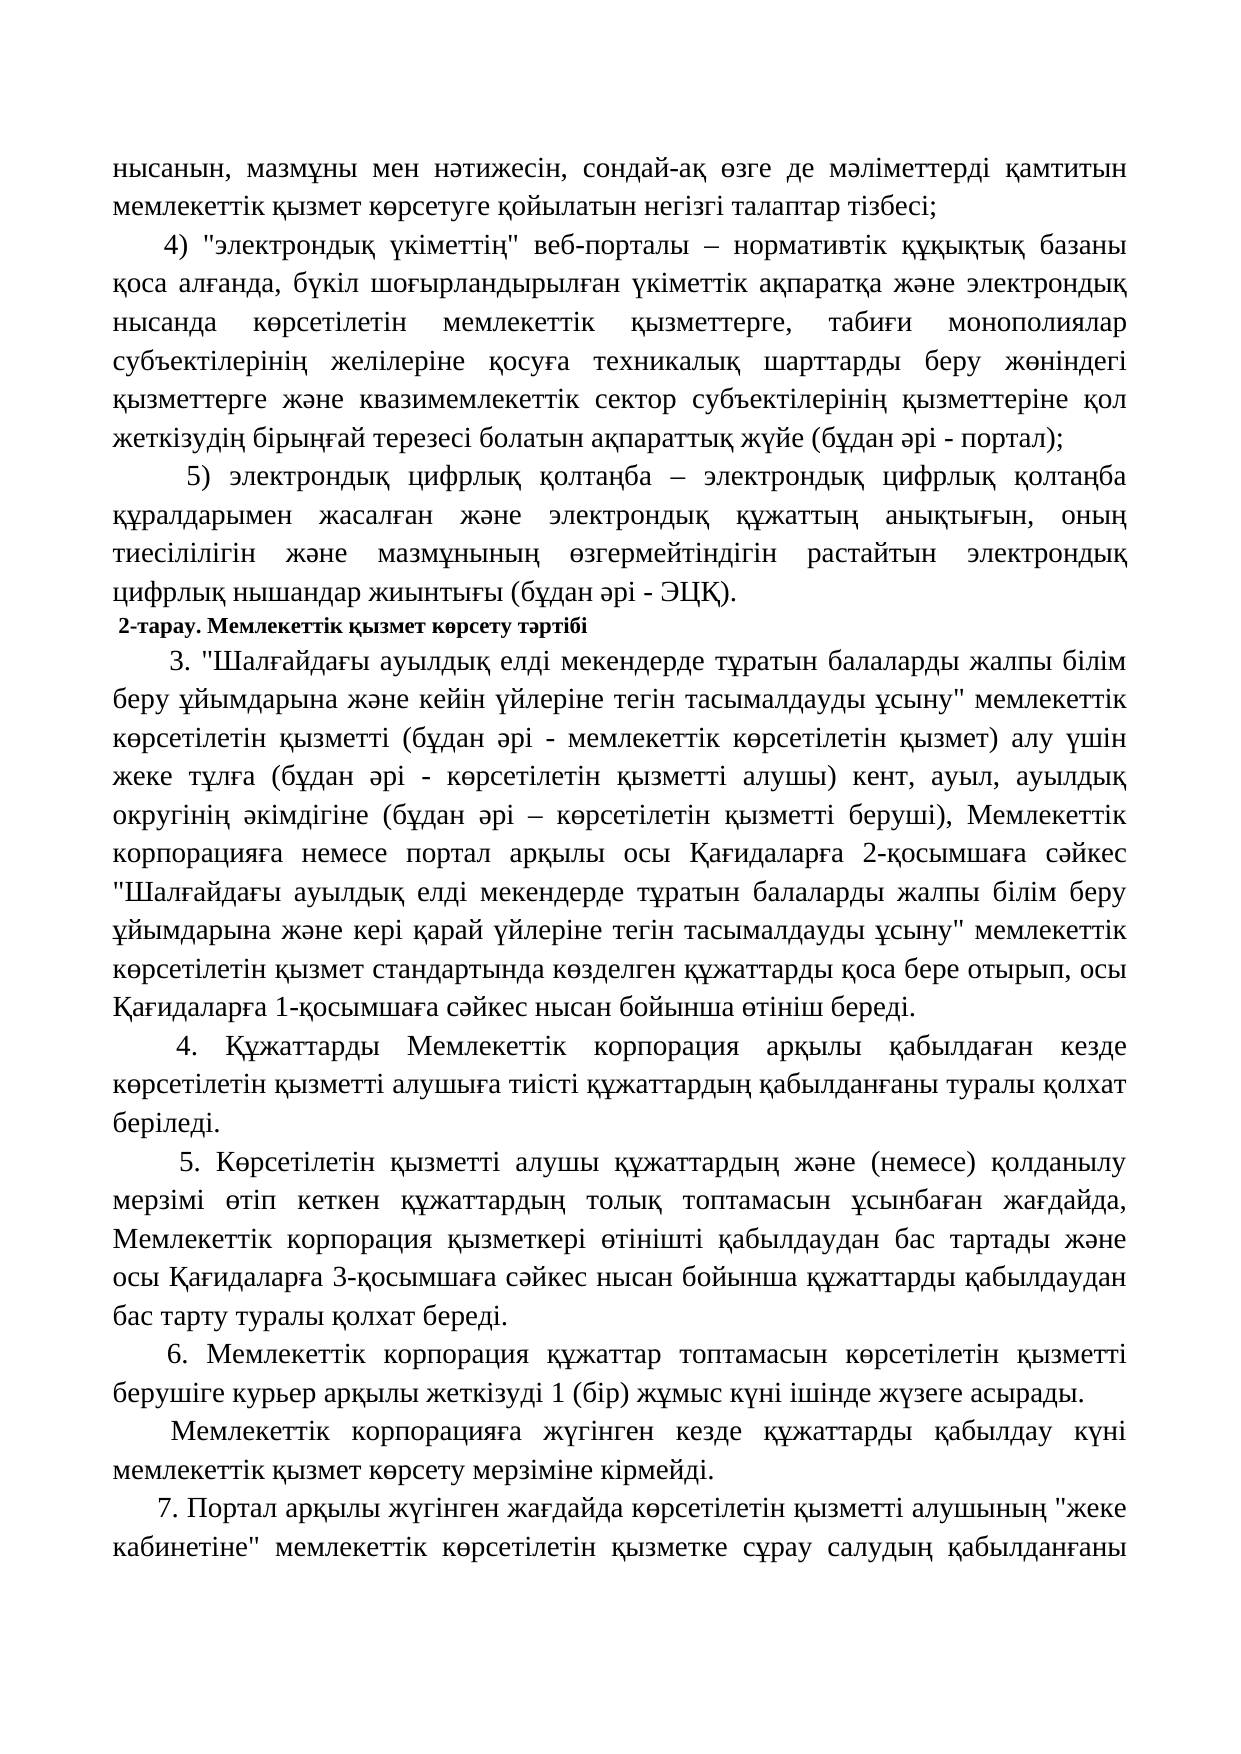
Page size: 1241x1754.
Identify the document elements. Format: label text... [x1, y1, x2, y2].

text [112, 1491, 1128, 1563]
text 4) "электрондық үкіметтің" веб-порталы – нормативтік құқықтық базаны қоса алғанда, бүкіл шоғырландырылған үкіметтік ақпаратқа және электрондық нысанда көрсетілетін мемлекеттік қызметтерге, табиғи монополиялар субъектілерінің желілеріне қосуға техникалық шарттарды беру жөніндегі қызметтерге және квазимемлекеттік сектор субъектілерінің қызметтеріне қол жеткізудің бірыңғай терезесі болатын ақпараттық жүйе (бұдан әрі - портал); [112, 227, 1128, 453]
text 2-тарау. Мемлекеттік қызмет көрсету тәртібі [112, 612, 1128, 639]
text Мемлекеттік корпорацияға жүгінген кезде құжаттарды қабылдау күні мемлекеттік қызмет көрсету мерзіміне кірмейді. [112, 1413, 1128, 1486]
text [112, 150, 1128, 222]
text 5. Көрсетілетін қызметті алушы құжаттардың және (немесе) қолданылу мерзімі өтіп кеткен құжаттардың толық топтамасын ұсынбаған жағдайда, Мемлекеттік корпорация қызметкері өтінішті қабылдаудан бас тартады және осы Қағидаларға 3-қосымшаға сәйкес нысан бойынша құжаттарды қабылдаудан бас тарту туралы қолхат береді. [112, 1144, 1128, 1331]
text 6. Мемлекеттік корпорация құжаттар топтамасын көрсетілетін қызметті берушіге курьер арқылы жеткізуді 1 (бір) жұмыс күні ішінде жүзеге асырады. [112, 1336, 1128, 1408]
text 4. Құжаттарды Мемлекеттік корпорация арқылы қабылдаған кезде көрсетілетін қызметті алушыға тиісті құжаттардың қабылданғаны туралы қолхат беріледі. [112, 1028, 1128, 1139]
text 3. "Шалғайдағы ауылдық елді мекендерде тұратын балаларды жалпы білім беру ұйымдарына және кейін үйлеріне тегін тасымалдауды ұсыну" мемлекеттік көрсетілетін қызметті (бұдан әрі - мемлекеттік көрсетілетін қызмет) алу үшін жеке тұлға (бұдан әрі - көрсетілетін қызметті алушы) кент, ауыл, ауылдық округінің әкімдігіне (бұдан әрі – көрсетілетін қызметті беруші), Мемлекеттік корпорацияға немесе портал арқылы осы Қағидаларға 2-қосымшаға сәйкес "Шалғайдағы ауылдық елді мекендерде тұратын балаларды жалпы білім беру ұйымдарына және кері қарай үйлеріне тегін тасымалдауды ұсыну" мемлекеттік көрсетілетін қызмет стандартында көзделген құжаттарды қоса бере отырып, осы Қағидаларға 1-қосымшаға сәйкес нысан бойынша өтініш береді. [112, 643, 1128, 1023]
text 5) электрондық цифрлық қолтаңба – электрондық цифрлық қолтаңба құралдарымен жасалған және электрондық құжаттың анықтығын, оның тиесілілігін және мазмұнының өзгермейтіндігін растайтын электрондық цифрлық нышандар жиынтығы (бұдан әрі - ЭЦҚ). [112, 458, 1128, 607]
